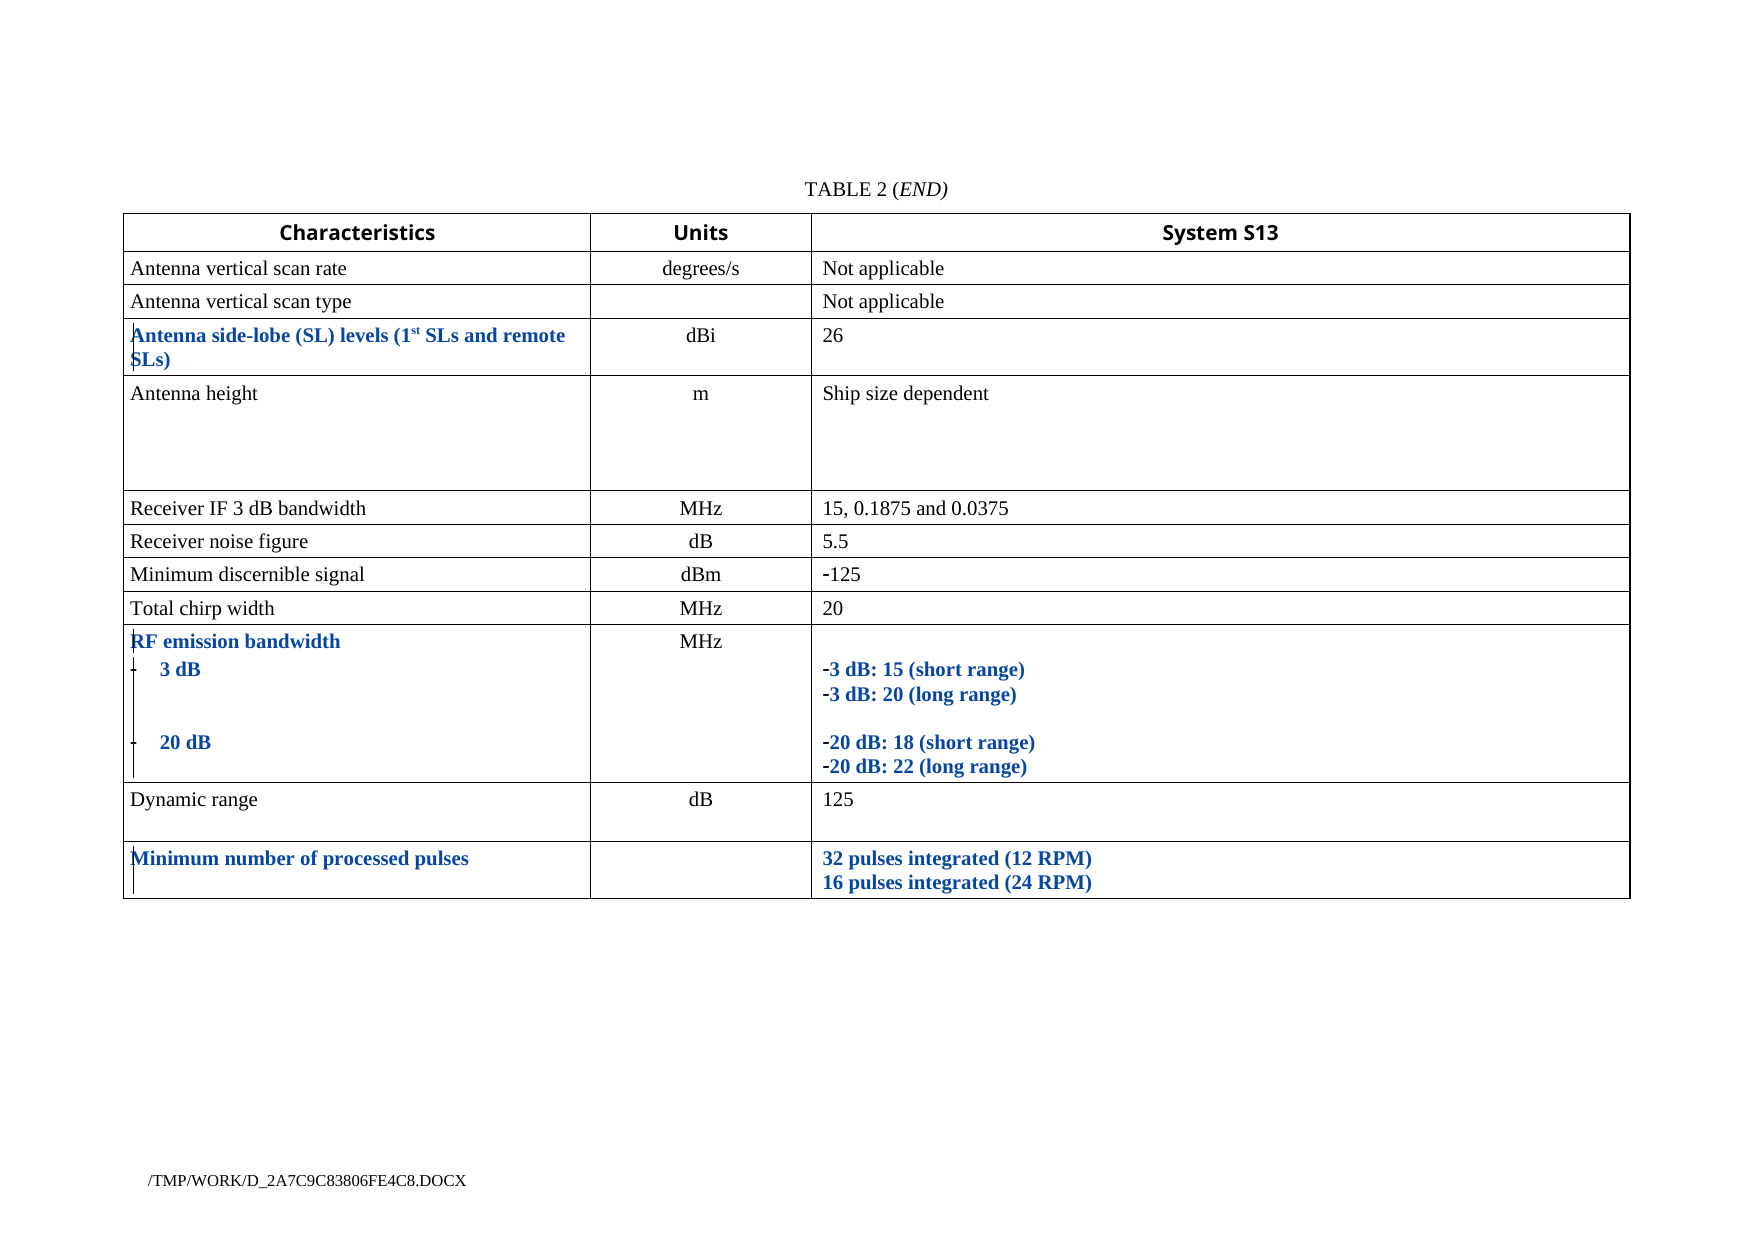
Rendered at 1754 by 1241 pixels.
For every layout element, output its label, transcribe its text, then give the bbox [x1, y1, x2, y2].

table_cell Antenna vertical scan type [124, 285, 590, 318]
table_cell [591, 842, 811, 898]
text TABLE 2 (end) [148, 176, 1606, 201]
table_cell 125 [812, 558, 1629, 591]
table_cell Receiver noise figure [124, 525, 590, 557]
table_cell dBi [591, 319, 811, 375]
table_cell 26 [812, 319, 1629, 375]
table_header Units [591, 214, 811, 251]
table_cell 125 [812, 783, 1629, 841]
table_cell dBm [591, 558, 811, 591]
table_cell degrees/s [591, 252, 811, 284]
table_cell RF emission bandwidth 3 dB 20 dB [124, 625, 590, 782]
table_cell 3 dB: 15 (short range) 3 dB: 20 (long range) 20 dB: 18 (short range) 20 dB: 22 (long range) [812, 625, 1629, 782]
table_cell dB [591, 525, 811, 557]
table_cell Antenna height [124, 376, 590, 490]
table_cell m [591, 376, 811, 490]
table_cell Not applicable [812, 252, 1629, 284]
table_cell 32 pulses integrated (12 RPM) 16 pulses integrated (24 RPM) [812, 842, 1629, 898]
table_cell Ship size dependent [812, 376, 1629, 490]
table_cell MHz [591, 491, 811, 524]
table_cell Receiver IF 3 dB bandwidth [124, 491, 590, 524]
table_cell 20 [812, 592, 1629, 624]
table_cell dB [591, 783, 811, 841]
table_cell Minimum number of processed pulses [124, 842, 590, 898]
table_cell 5.5 [812, 525, 1629, 557]
table_header System S13 [812, 214, 1629, 251]
table_cell [591, 285, 811, 318]
table_cell MHz [591, 625, 811, 782]
table_cell Antenna side-lobe (SL) levels (1st SLs and remote SLs) [124, 319, 590, 375]
table_cell Minimum discernible signal [124, 558, 590, 591]
table_cell MHz [591, 592, 811, 624]
table_cell Dynamic range [124, 783, 590, 841]
table_cell Total chirp width [124, 592, 590, 624]
table_header Characteristics [124, 214, 590, 251]
table_cell Not applicable [812, 285, 1629, 318]
table_cell Antenna vertical scan rate [124, 252, 590, 284]
table_cell 15, 0.1875 and 0.0375 [812, 491, 1629, 524]
